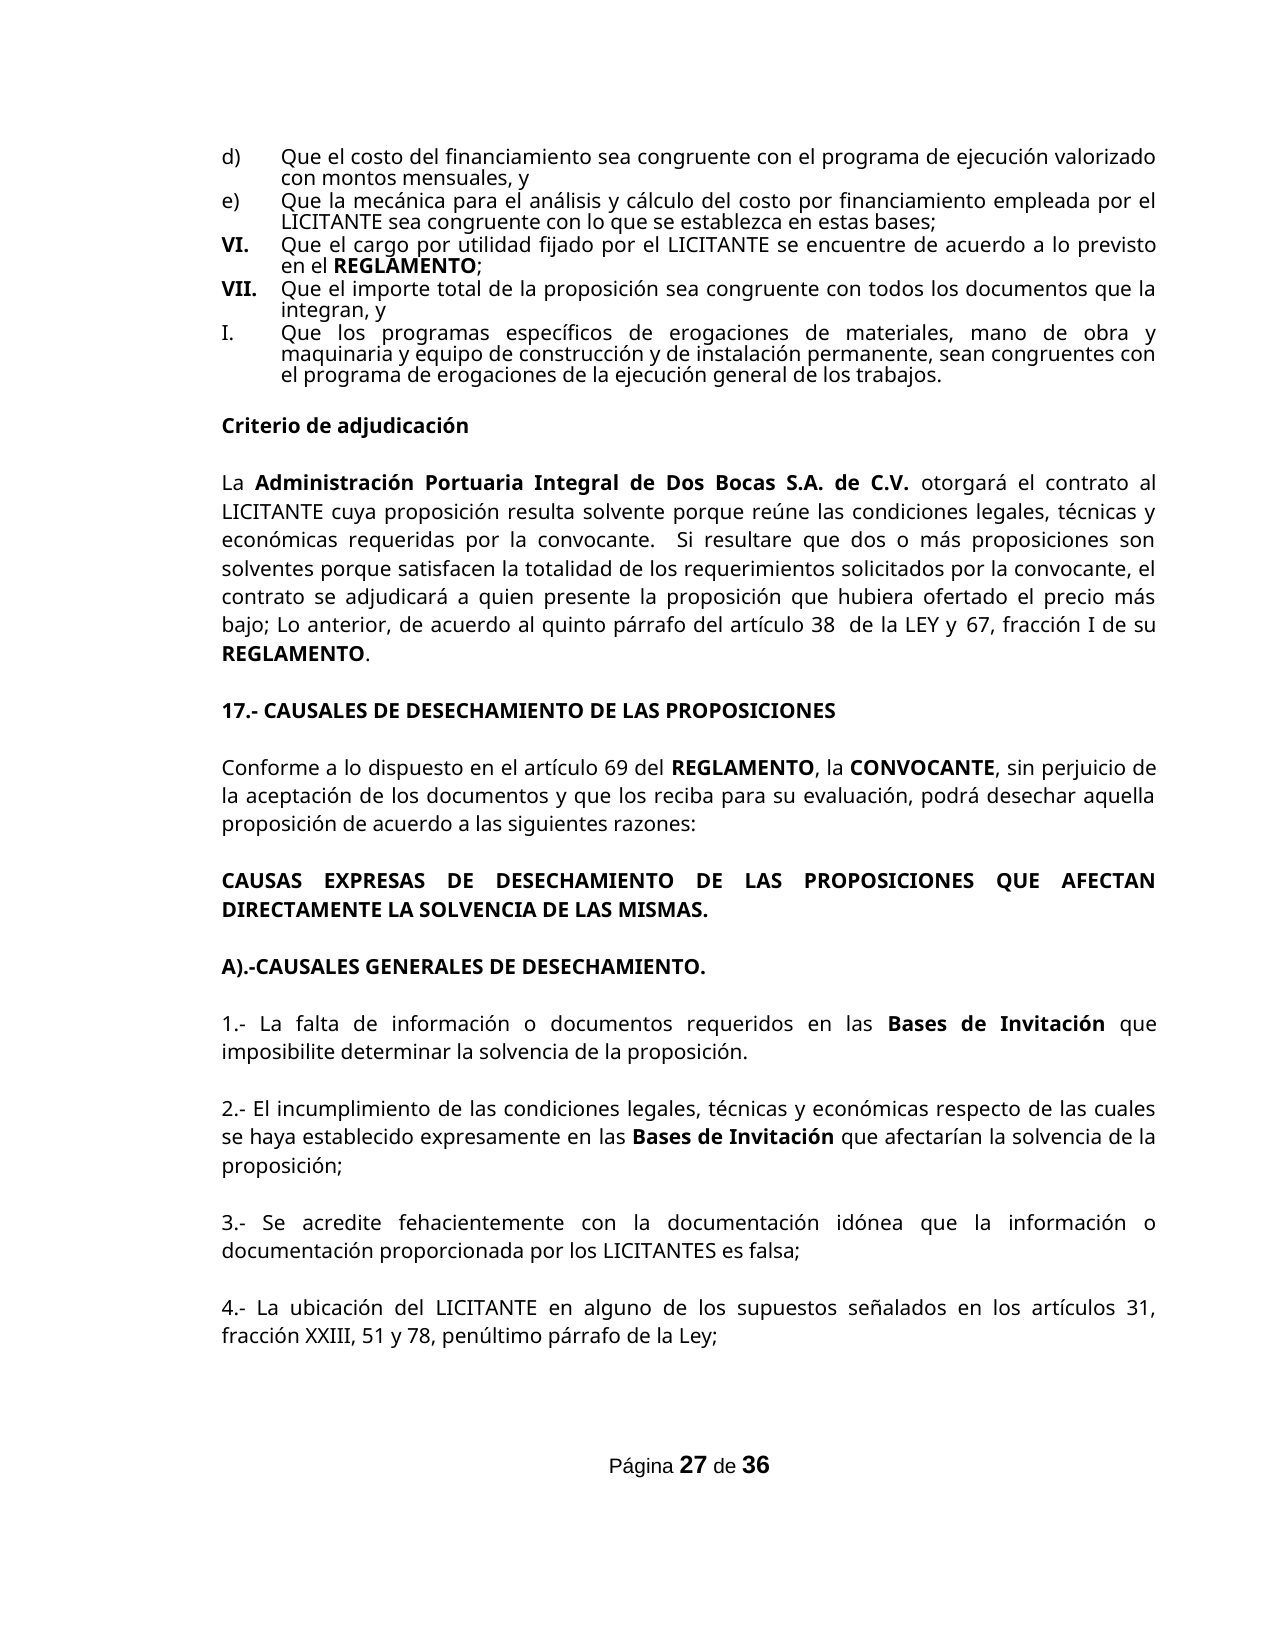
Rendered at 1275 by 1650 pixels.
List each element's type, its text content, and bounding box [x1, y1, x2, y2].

text CAUSAS EXPRESAS DE DESECHAMIENTO DE LAS PROPOSICIONES QUE AFECTAN DIRECTAMENTE LA SOLVENCIA DE LAS MISMAS. [221, 866, 1157, 923]
list La Administración Portuaria Integral de Dos Bocas S.A. de C.V. otorgará el contrato al LICITANTE cuya proposición resulta solvente porque reúne las condiciones legales, técnicas y económicas requeridas por la convocante. Si resultare que dos o más proposiciones son solventes porque satisfacen la totalidad de los requerimientos solicitados por la convocante, el contrato se adjudicará a quien presente la proposición que hubiera ofertado el precio más bajo; Lo anterior, de acuerdo al quinto párrafo del artículo 38 de la LEY y 67, fracción I de su REGLAMENTO. [221, 468, 1157, 667]
list Que los programas específicos de erogaciones de materiales, mano de obra y maquinaria y equipo de construcción y de instalación permanente, sean congruentes con el programa de erogaciones de la ejecución general de los trabajos. [221, 323, 1157, 386]
text e) Que la mecánica para el análisis y cálculo del costo por financiamiento empleada por el LICITANTE sea congruente con lo que se establezca en estas bases; [221, 192, 1157, 233]
text Conforme a lo dispuesto en el artículo 69 del REGLAMENTO, la CONVOCANTE, sin perjuicio de la aceptación de los documentos y que los reciba para su evaluación, podrá desechar aquella proposición de acuerdo a las siguientes razones: [221, 753, 1157, 838]
text VII. Que el importe total de la proposición sea congruente con todos los documentos que la integran, y [221, 279, 1157, 321]
text 3.- Se acredite fehacientemente con la documentación idónea que la información o documentación proporcionada por los LICITANTES es falsa; [221, 1208, 1157, 1264]
text 2.- El incumplimiento de las condiciones legales, técnicas y económicas respecto de las cuales se haya establecido expresamente en las Bases de Invitación que afectarían la solvencia de la proposición; [221, 1094, 1157, 1179]
list Criterio de adjudicación [221, 411, 1157, 440]
text 17.- CAUSALES DE DESECHAMIENTO DE LAS PROPOSICIONES [221, 696, 1157, 724]
text VI. Que el cargo por utilidad fijado por el LICITANTE se encuentre de acuerdo a lo previsto en el REGLAMENTO; [221, 236, 1157, 277]
subtitle A).-CAUSALES GENERALES DE DESECHAMIENTO. [221, 952, 1157, 980]
text 4.- La ubicación del LICITANTE en alguno de los supuestos señalados en los artículos 31, fracción XXIII, 51 y 78, penúltimo párrafo de la Ley; [221, 1293, 1157, 1350]
text d) Que el costo del financiamiento sea congruente con el programa de ejecución valorizado con montos mensuales, y [221, 148, 1157, 189]
text 1.- La falta de información o documentos requeridos en las Bases de Invitación que imposibilite determinar la solvencia de la proposición. [221, 1009, 1157, 1066]
